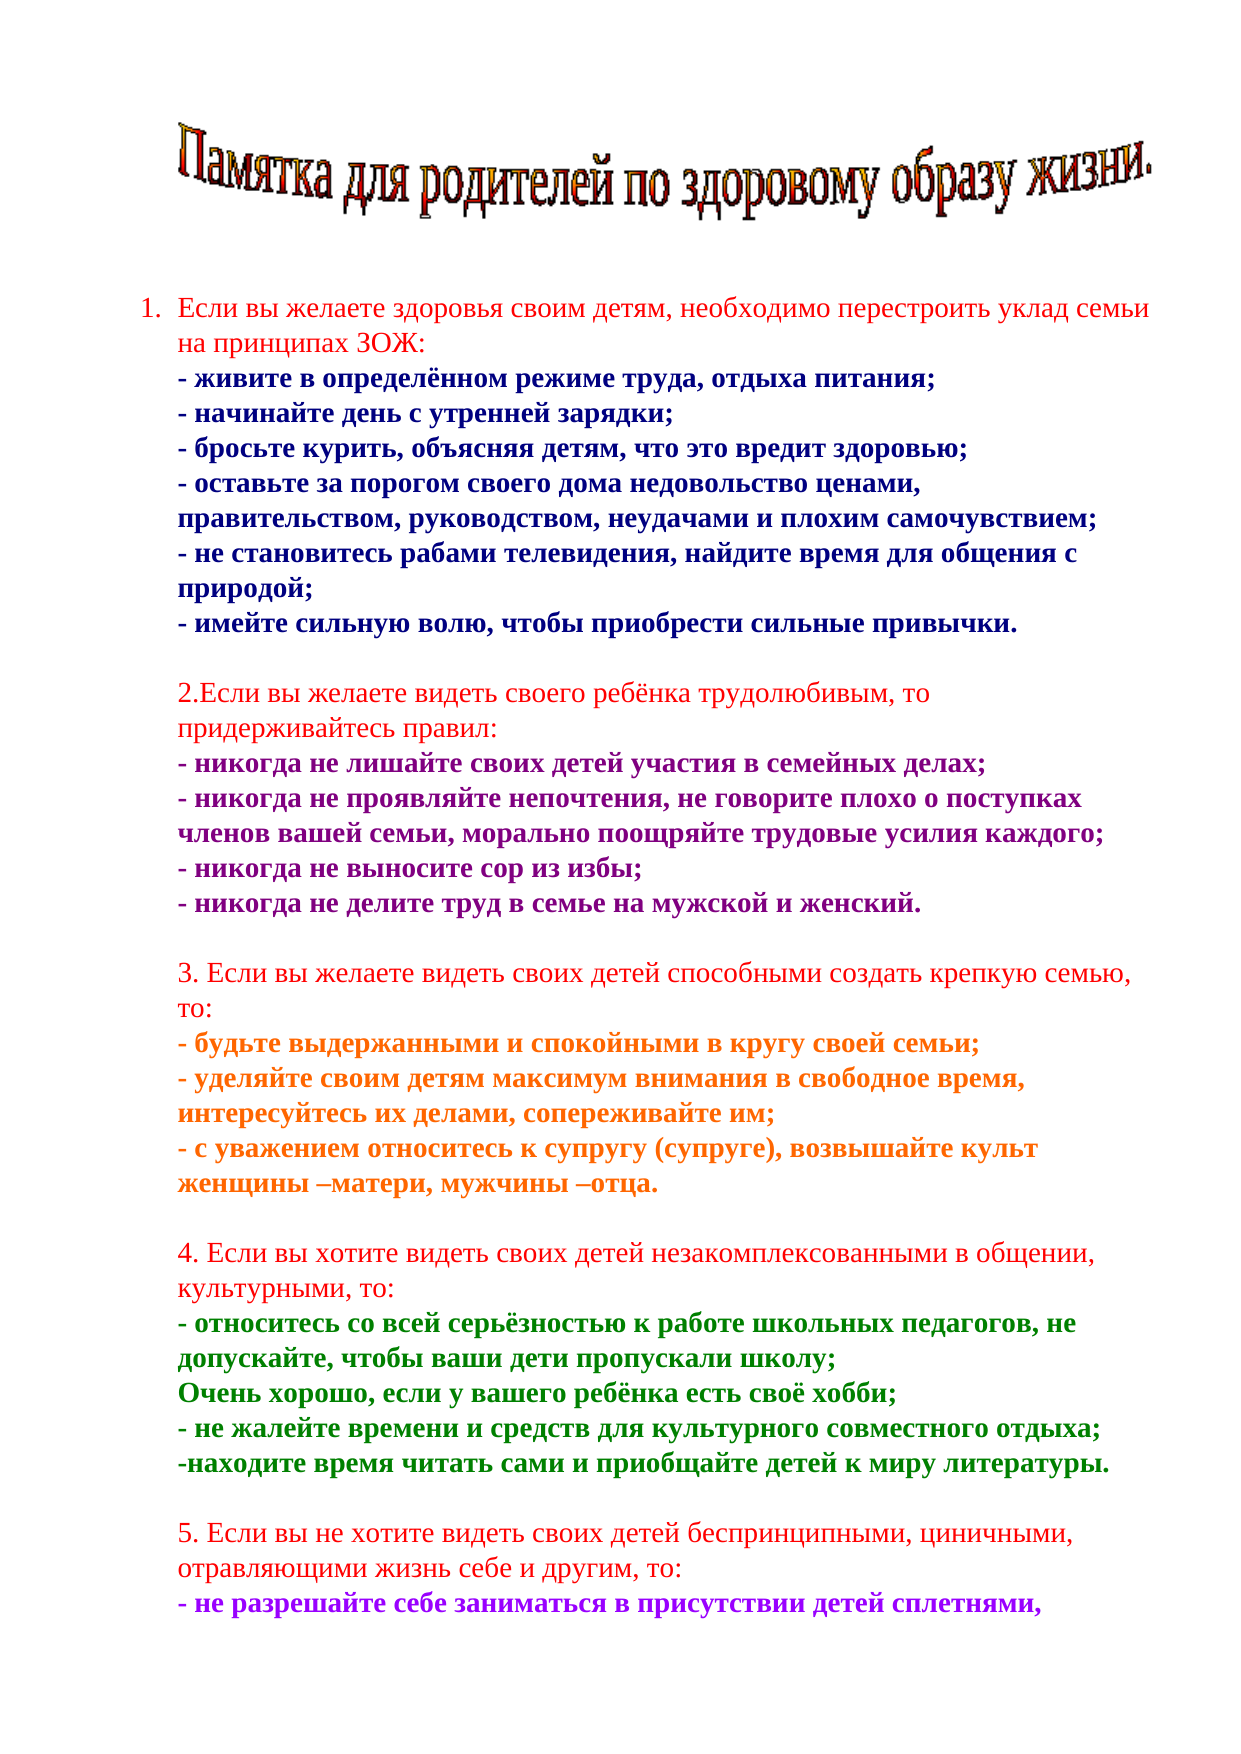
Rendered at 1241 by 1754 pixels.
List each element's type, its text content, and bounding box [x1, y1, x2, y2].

text 4. Если вы хотите видеть своих детей незакомплексованными в общении, культурными, то: [177, 1234, 1152, 1304]
text - имейте сильную волю, чтобы приобрести сильные привычки. [177, 604, 1152, 639]
picture [177, 118, 1153, 222]
text - бросьте курить, объясняя детям, что это вредит здоровью; [177, 429, 1152, 464]
text - с уважением относитесь к супругу (супруге), возвышайте культ женщины –матери, мужчины –отца. [177, 1129, 1152, 1199]
text Очень хорошо, если у вашего ребёнка есть своё хобби; [177, 1374, 1152, 1409]
text - уделяйте своим детям максимум внимания в свободное время, интересуйтесь их делами, сопереживайте им; [177, 1059, 1152, 1129]
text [177, 1514, 1152, 1619]
text 2.Если вы желаете видеть своего ребёнка трудолюбивым, то придерживайтесь правил: [177, 674, 1152, 744]
text - никогда не лишайте своих детей участия в семейных делах; [177, 744, 1152, 779]
text 3. Если вы желаете видеть своих детей способными создать крепкую семью, то: [177, 954, 1152, 1024]
list Если вы желаете здоровья своим детям, необходимо перестроить уклад семьи на принципах ЗОЖ: [140, 289, 1152, 359]
text - будьте выдержанными и спокойными в кругу своей семьи; [177, 1024, 1152, 1059]
text - никогда не выносите сор из избы; [177, 849, 1152, 884]
text - никогда не делите труд в семье на мужской и женский. [177, 884, 1152, 919]
text - не становитесь рабами телевидения, найдите время для общения с природой; [177, 534, 1152, 604]
text -находите время читать сами и приобщайте детей к миру литературы. [177, 1444, 1152, 1479]
text - не жалейте времени и средств для культурного совместного отдыха; [177, 1409, 1152, 1444]
text - относитесь со всей серьёзностью к работе школьных педагогов, не допускайте, чтобы ваши дети пропускали школу; [177, 1304, 1152, 1374]
text - живите в определённом режиме труда, отдыха питания; [177, 359, 1152, 394]
text - никогда не проявляйте непочтения, не говорите плохо о поступках членов вашей семьи, морально поощряйте трудовые усилия каждого; [177, 779, 1152, 849]
text - начинайте день с утренней зарядки; [177, 394, 1152, 429]
text - оставьте за порогом своего дома недовольство ценами, правительством, руководством, неудачами и плохим самочувствием; [177, 464, 1152, 534]
